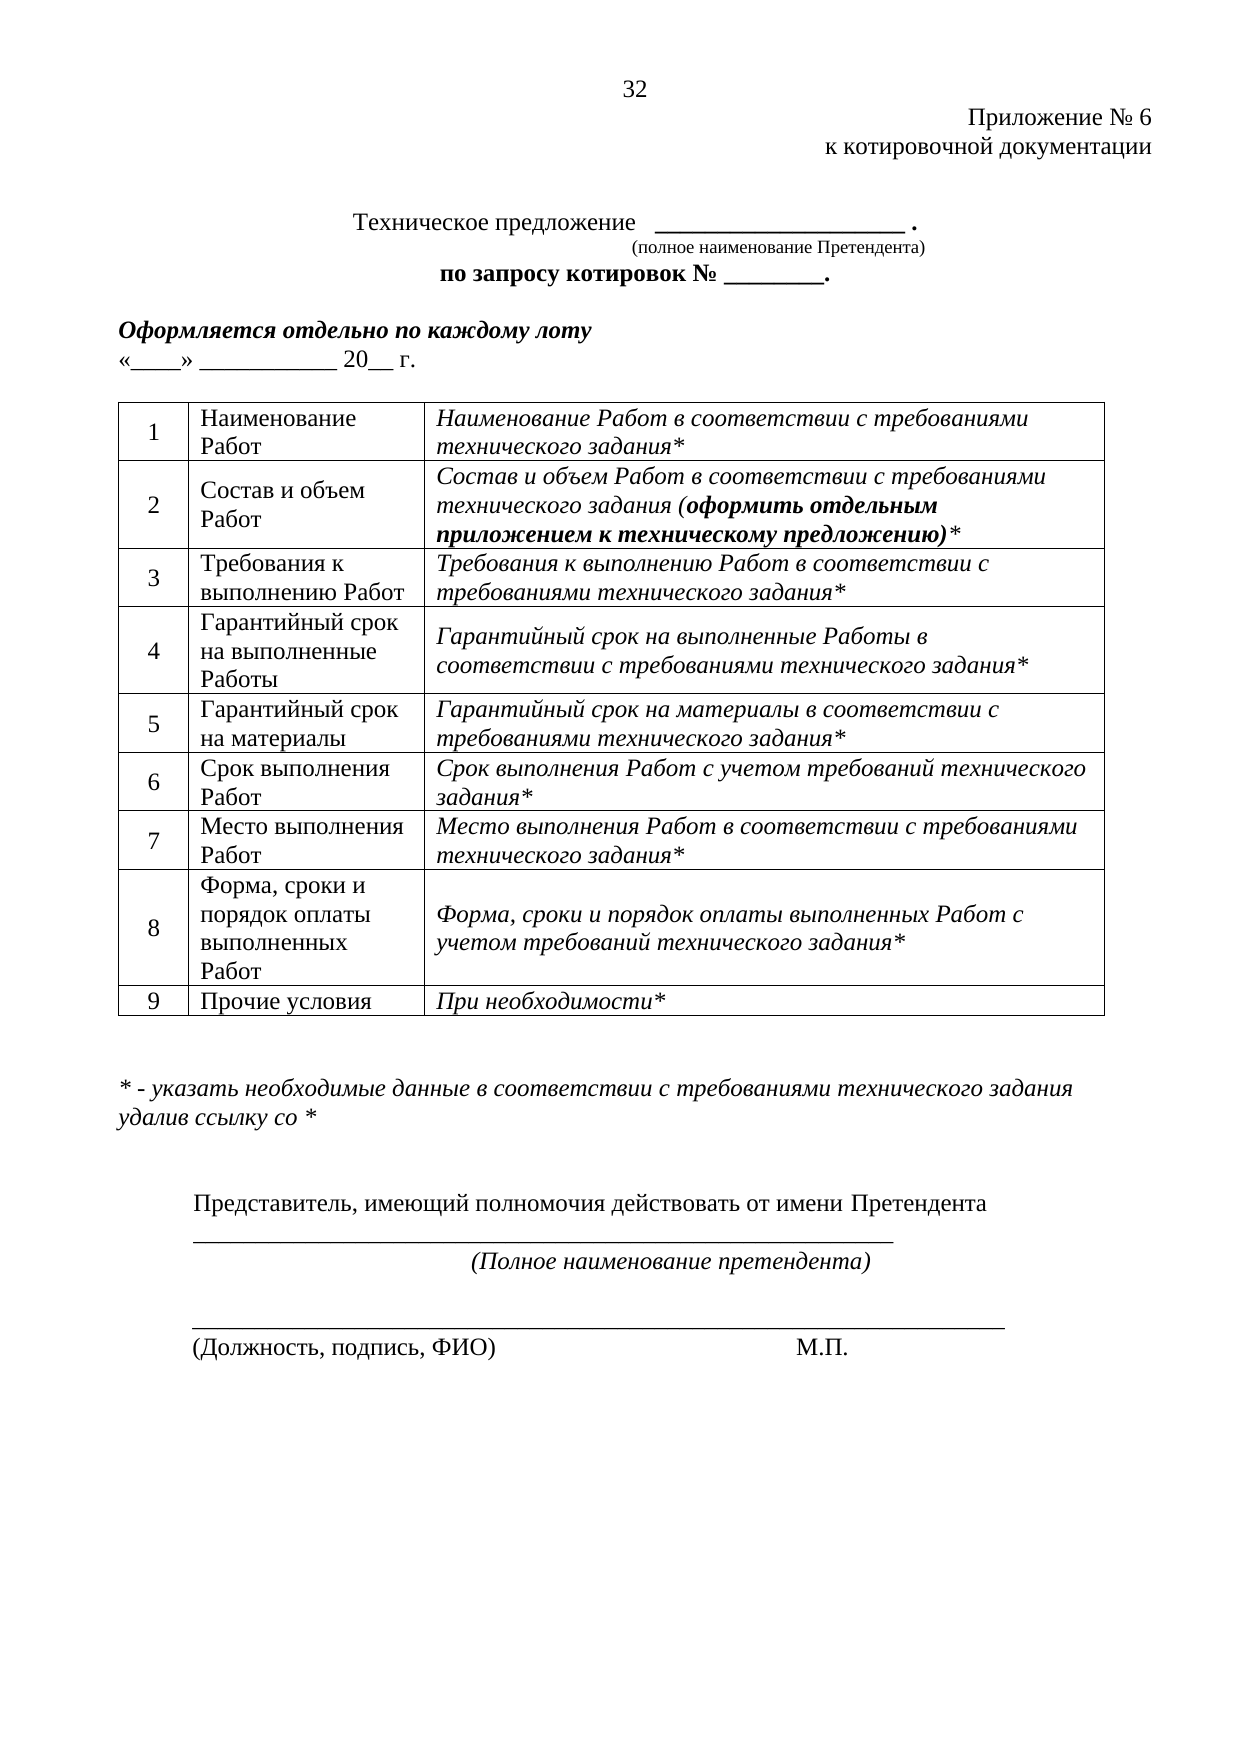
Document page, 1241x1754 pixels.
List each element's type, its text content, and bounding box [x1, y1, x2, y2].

table_cell 8 [119, 870, 188, 985]
table_cell Гарантийный срок на материалы в соответствии с требованиями технического задания* [425, 694, 1104, 752]
text * - указать необходимые данные в соответствии с требованиями технического задания удалив ссылку со * [118, 1073, 1152, 1131]
text _________________________________________________________________ [118, 1303, 1152, 1332]
table_cell Срок выполнения Работ с учетом требований технического задания* [425, 753, 1104, 810]
table_cell Гарантийный срок на выполненные Работы в соответствии с требованиями технического задания* [425, 607, 1104, 693]
table_header Наименование Работ [189, 403, 424, 460]
table_cell Форма, сроки и порядок оплаты выполненных Работ [189, 870, 424, 985]
table_header 1 [119, 403, 188, 460]
table_cell 9 [119, 986, 188, 1015]
text по запросу котировок № ________. [118, 258, 1152, 287]
table_cell Срок выполнения Работ [189, 753, 424, 810]
table_header Наименование Работ в соответствии с требованиями технического задания* [425, 403, 1104, 460]
text Оформляется отдельно по каждому лоту [118, 315, 1152, 344]
table_cell Прочие условия [189, 986, 424, 1015]
text (Полное наименование претендента) [118, 1246, 1152, 1274]
text Приложение № 6 [118, 102, 1152, 131]
table_cell Форма, сроки и порядок оплаты выполненных Работ с учетом требований технического задания* [425, 870, 1104, 985]
text Техническое предложение ____________________ . [118, 207, 1152, 236]
table_cell Место выполнения Работ в соответствии с требованиями технического задания* [425, 811, 1104, 869]
table_cell 6 [119, 753, 188, 810]
table_cell 3 [119, 549, 188, 606]
text (полное наименование Претендента) [118, 236, 1152, 258]
table_cell 4 [119, 607, 188, 693]
text к котировочной документации [118, 131, 1152, 160]
table_cell Место выполнения Работ [189, 811, 424, 869]
table_cell Гарантийный срок на выполненные Работы [189, 607, 424, 693]
table_cell 5 [119, 694, 188, 752]
text (Должность, подпись, ФИО) М.П. [118, 1332, 1152, 1361]
table_cell 2 [119, 461, 188, 547]
table_cell При необходимости* [425, 986, 1104, 1015]
table_cell Требования к выполнению Работ в соответствии с требованиями технического задания* [425, 549, 1104, 606]
table_cell Состав и объем Работ [189, 461, 424, 547]
table_cell Гарантийный срок на материалы [189, 694, 424, 752]
text Представитель, имеющий полномочия действовать от имени Претендента [118, 1188, 1152, 1217]
text «____» ___________ 20__ г. [118, 344, 1152, 373]
table_cell 7 [119, 811, 188, 869]
table_cell Требования к выполнению Работ [189, 549, 424, 606]
text ________________________________________________________ [118, 1217, 1152, 1246]
table_cell Состав и объем Работ в соответствии с требованиями технического задания (оформить отдельным приложением к техническому предложению)* [425, 461, 1104, 547]
